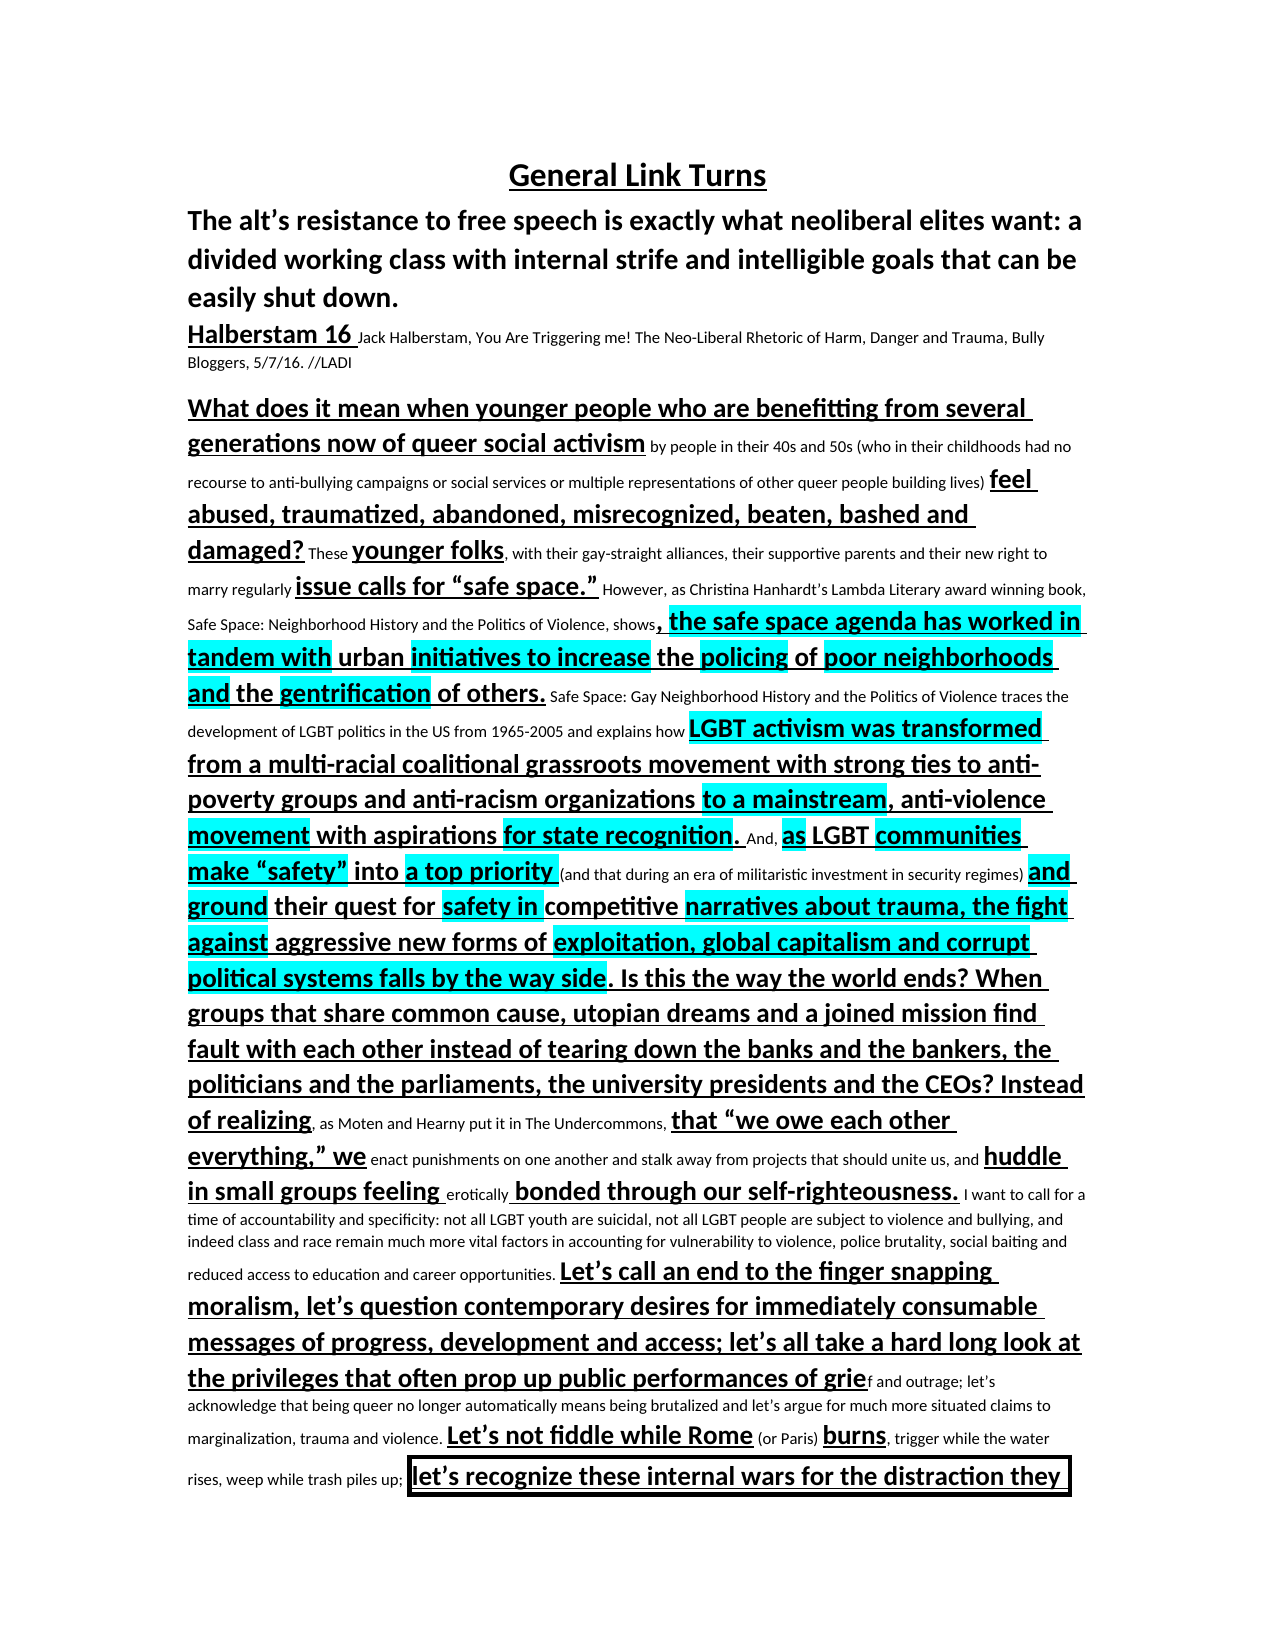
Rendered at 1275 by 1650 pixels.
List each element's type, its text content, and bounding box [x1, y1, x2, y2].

text Halberstam 16 Jack Halberstam, You Are Triggering me! The Neo-Liberal Rhetoric of Harm, Danger and Trauma, Bully Bloggers, 5/7/16. //LADI [187, 318, 1087, 372]
subtitle General Link Turns [187, 154, 1087, 195]
subtitle The alt’s resistance to free speech is exactly what neoliberal elites want: a divided working class with internal strife and intelligible goals that can be easily shut down. [187, 202, 1087, 315]
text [187, 391, 1087, 1497]
